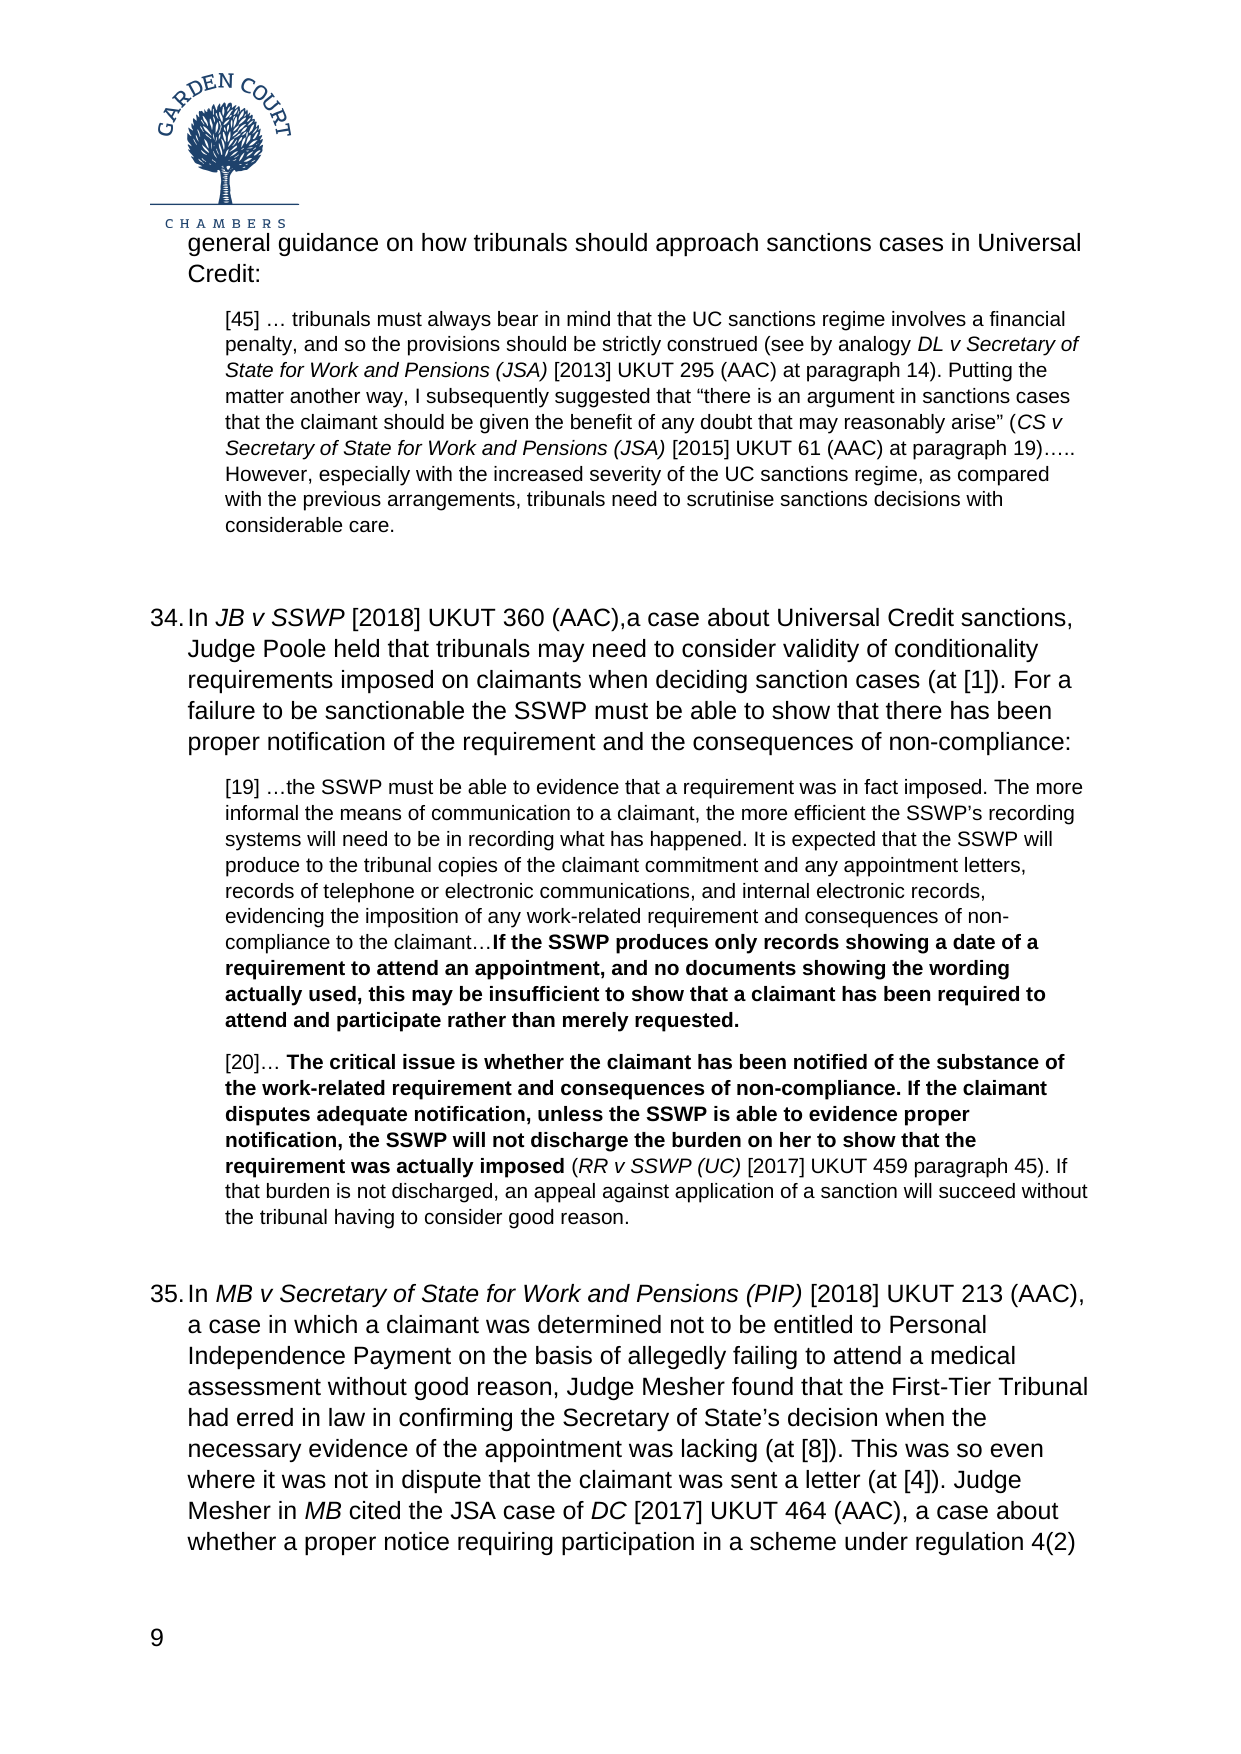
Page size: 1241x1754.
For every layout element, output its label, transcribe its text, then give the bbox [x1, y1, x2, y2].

text [45] … tribunals must always bear in mind that the UC sanctions regime involves a financial penalty, and so the provisions should be strictly construed (see by analogy DL v Secretary of State for Work and Pensions (JSA) [2013] UKUT 295 (AAC) at paragraph 14). Putting the matter another way, I subsequently suggested that “there is an argument in sanctions cases that the claimant should be given the benefit of any doubt that may reasonably arise” (CS v Secretary of State for Work and Pensions (JSA) [2015] UKUT 61 (AAC) at paragraph 19)….. However, especially with the increased severity of the UC sanctions regime, as compared with the previous arrangements, tribunals need to scrutinise sanctions decisions with considerable care. [225, 306, 1090, 537]
picture [150, 73, 300, 228]
text [20]… The critical issue is whether the claimant has been notified of the substance of the work-related requirement and consequences of non-compliance. If the claimant disputes adequate notification, unless the SSWP is able to evidence proper notification, the SSWP will not discharge the burden on her to show that the requirement was actually imposed (RR v SSWP (UC) [2017] UKUT 459 paragraph 45). If that burden is not discharged, an appeal against application of a sanction will succeed without the tribunal having to consider good reason. [225, 1050, 1090, 1229]
text [19] …the SSWP must be able to evidence that a requirement was in fact imposed. The more informal the means of communication to a claimant, the more efficient the SSWP’s recording systems will need to be in recording what has happened. It is expected that the SSWP will produce to the tribunal copies of the claimant commitment and any appointment letters, records of telephone or electronic communications, and internal electronic records, evidencing the imposition of any work-related requirement and consequences of non-compliance to the claimant…If the SSWP produces only records showing a date of a requirement to attend an appointment, and no documents showing the wording actually used, this may be insufficient to show that a claimant has been required to attend and participate rather than merely requested. [225, 775, 1090, 1032]
list In JB v SSWP [2018] UKUT 360 (AAC),a case about Universal Credit sanctions, Judge Poole held that tribunals may need to consider validity of conditionality requirements imposed on claimants when deciding sanction cases (at [1]). For a failure to be sanctionable the SSWP must be able to show that there has been proper notification of the requirement and the consequences of non-compliance: [150, 603, 1090, 756]
